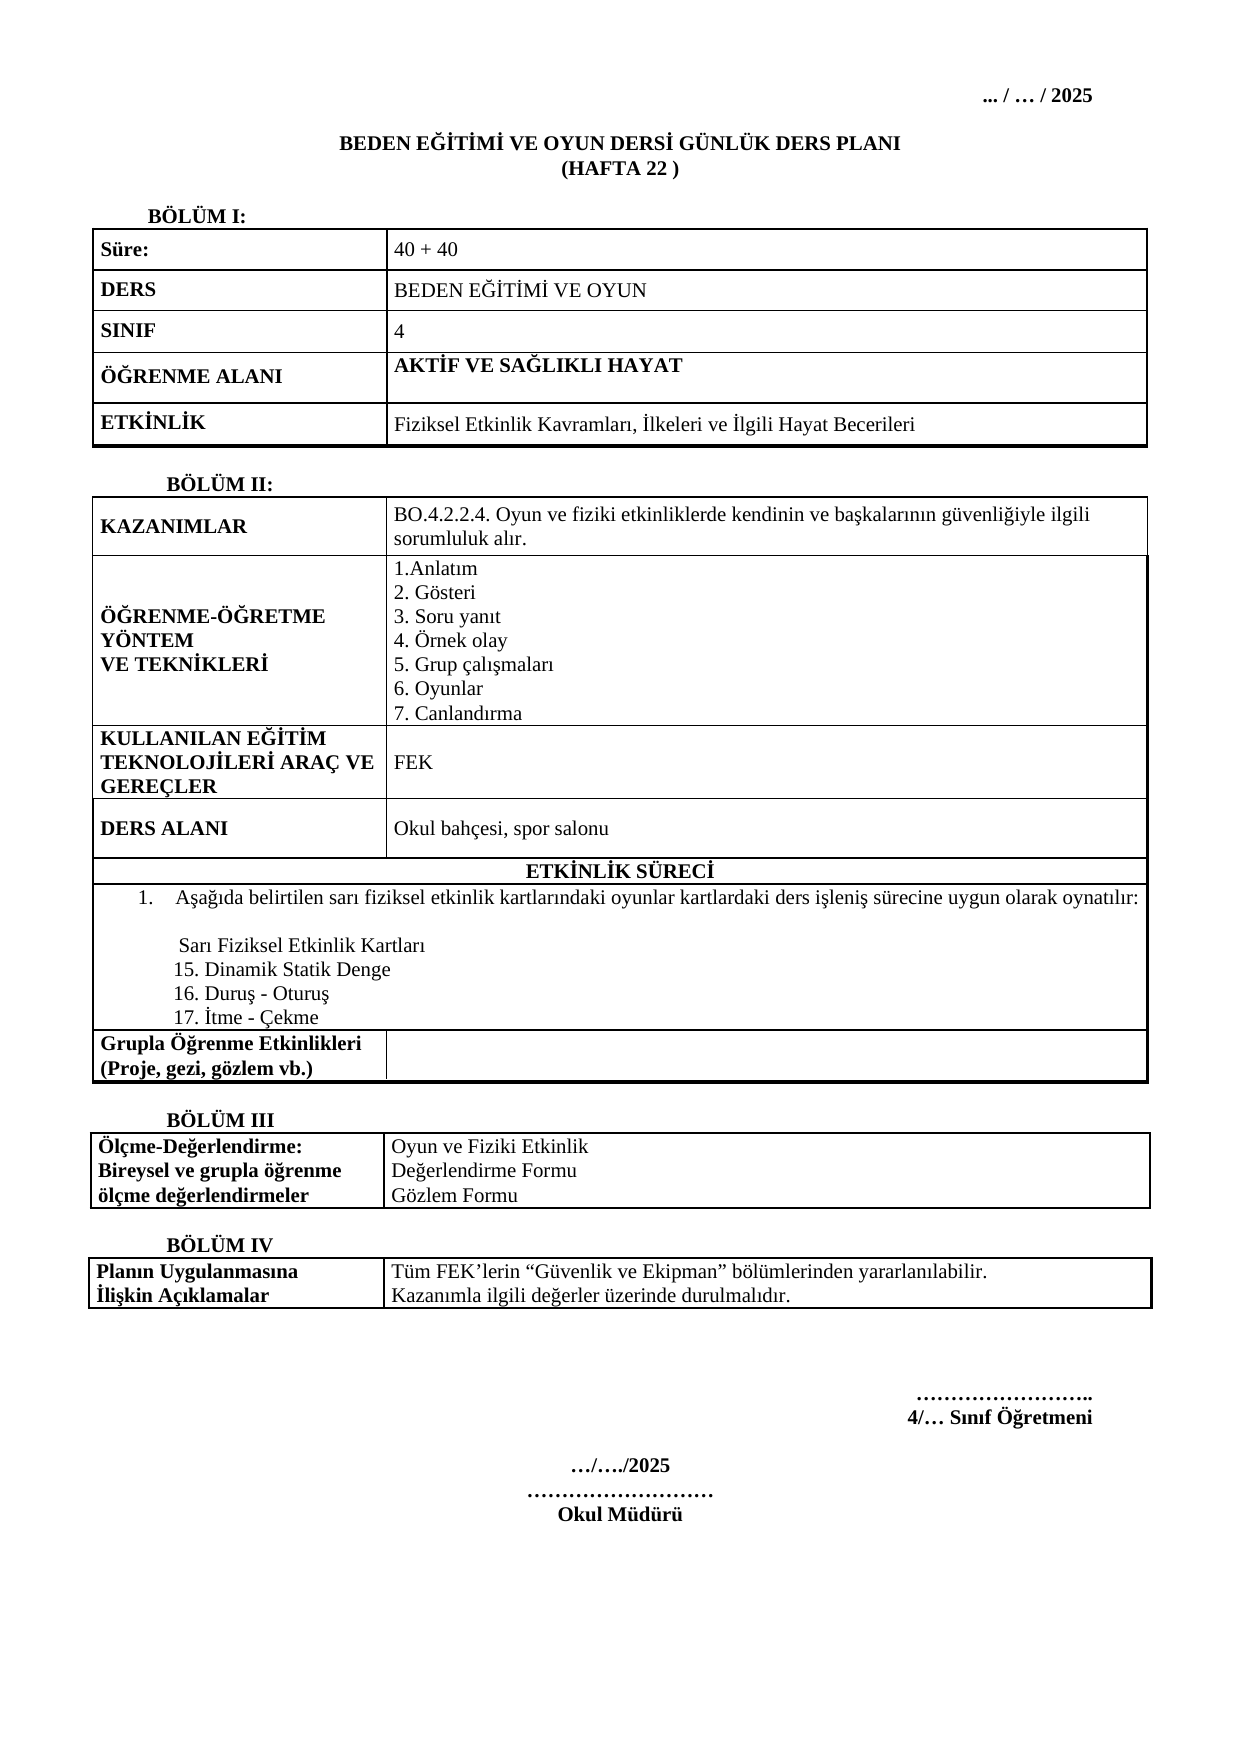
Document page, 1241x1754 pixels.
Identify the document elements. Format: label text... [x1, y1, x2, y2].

table_cell ÖĞRENME ALANI [94, 353, 386, 402]
text …………………….. [148, 1381, 1093, 1405]
table_cell 4 [388, 311, 1146, 352]
table_header KAZANIMLAR [93, 498, 386, 555]
table_header Planın Uygulanmasına İlişkin Açıklamalar [90, 1259, 383, 1307]
subtitle BÖLÜM III [148, 1108, 1093, 1132]
table_header BO.4.2.2.4. Oyun ve fiziki etkinliklerde kendinin ve başkalarının güvenliğiyle ilgili sorumluluk alır. [387, 498, 1147, 555]
table_header Ölçme-Değerlendirme: Bireysel ve grupla öğrenme ölçme değerlendirmeler [92, 1134, 383, 1207]
table_cell Fiziksel Etkinlik Kavramları, İlkeleri ve İlgili Hayat Becerileri [388, 404, 1146, 444]
subtitle BÖLÜM IV [148, 1233, 1093, 1257]
table_cell AKTİF VE SAĞLIKLI HAYAT [388, 353, 1146, 402]
table_cell ÖĞRENME-ÖĞRETME YÖNTEM VE TEKNİKLERİ [93, 556, 386, 724]
text …/…./2025 [148, 1453, 1093, 1477]
text BÖLÜM II: [148, 472, 1093, 496]
table_cell DERS ALANI [94, 799, 386, 857]
text Okul Müdürü [148, 1502, 1093, 1526]
table_cell 1.Anlatım 2. Gösteri 3. Soru yanıt 4. Örnek olay 5. Grup çalışmaları 6. Oyunlar 7. Canlandırma [387, 556, 1146, 724]
text BÖLÜM I: [148, 203, 1093, 228]
table_cell FEK [387, 726, 1146, 798]
table_cell ETKİNLİK [94, 404, 386, 444]
text ... / … / 2025 [148, 83, 1093, 107]
table_cell Grupla Öğrenme Etkinlikleri (Proje, gezi, gözlem vb.) [94, 1031, 386, 1079]
table_header Süre: [94, 230, 386, 269]
table_cell BEDEN EĞİTİMİ VE OYUN [388, 271, 1146, 310]
table_cell SINIF [94, 311, 386, 352]
table_cell Okul bahçesi, spor salonu [387, 799, 1146, 857]
table_cell Aşağıda belirtilen sarı fiziksel etkinlik kartlarındaki oyunlar kartlardaki ders işleniş sürecine uygun olarak oynatılır: Sarı Fiziksel Etkinlik Kartları 15. Dinamik Statik Denge 16. Duruş - Oturuş 17. İtme - Çekme [94, 885, 1146, 1029]
table_header 40 + 40 [388, 230, 1146, 269]
table_cell DERS [94, 271, 386, 310]
table_cell [387, 1031, 1146, 1079]
text (HAFTA 22 ) [148, 155, 1093, 179]
text ……………………… [148, 1477, 1093, 1502]
text 4/… Sınıf Öğretmeni [148, 1405, 1093, 1429]
table_cell ETKİNLİK SÜRECİ [94, 859, 1146, 883]
table_cell KULLANILAN EĞİTİM TEKNOLOJİLERİ ARAÇ VE GEREÇLER [93, 726, 386, 798]
text BEDEN EĞİTİMİ VE OYUN DERSİ GÜNLÜK DERS PLANI [148, 131, 1093, 155]
table_header Oyun ve Fiziki Etkinlik Değerlendirme Formu Gözlem Formu [385, 1134, 1149, 1207]
table_header Tüm FEK’lerin “Güvenlik ve Ekipman” bölümlerinden yararlanılabilir. Kazanımla ilgili değerler üzerinde durulmalıdır. [385, 1259, 1150, 1307]
